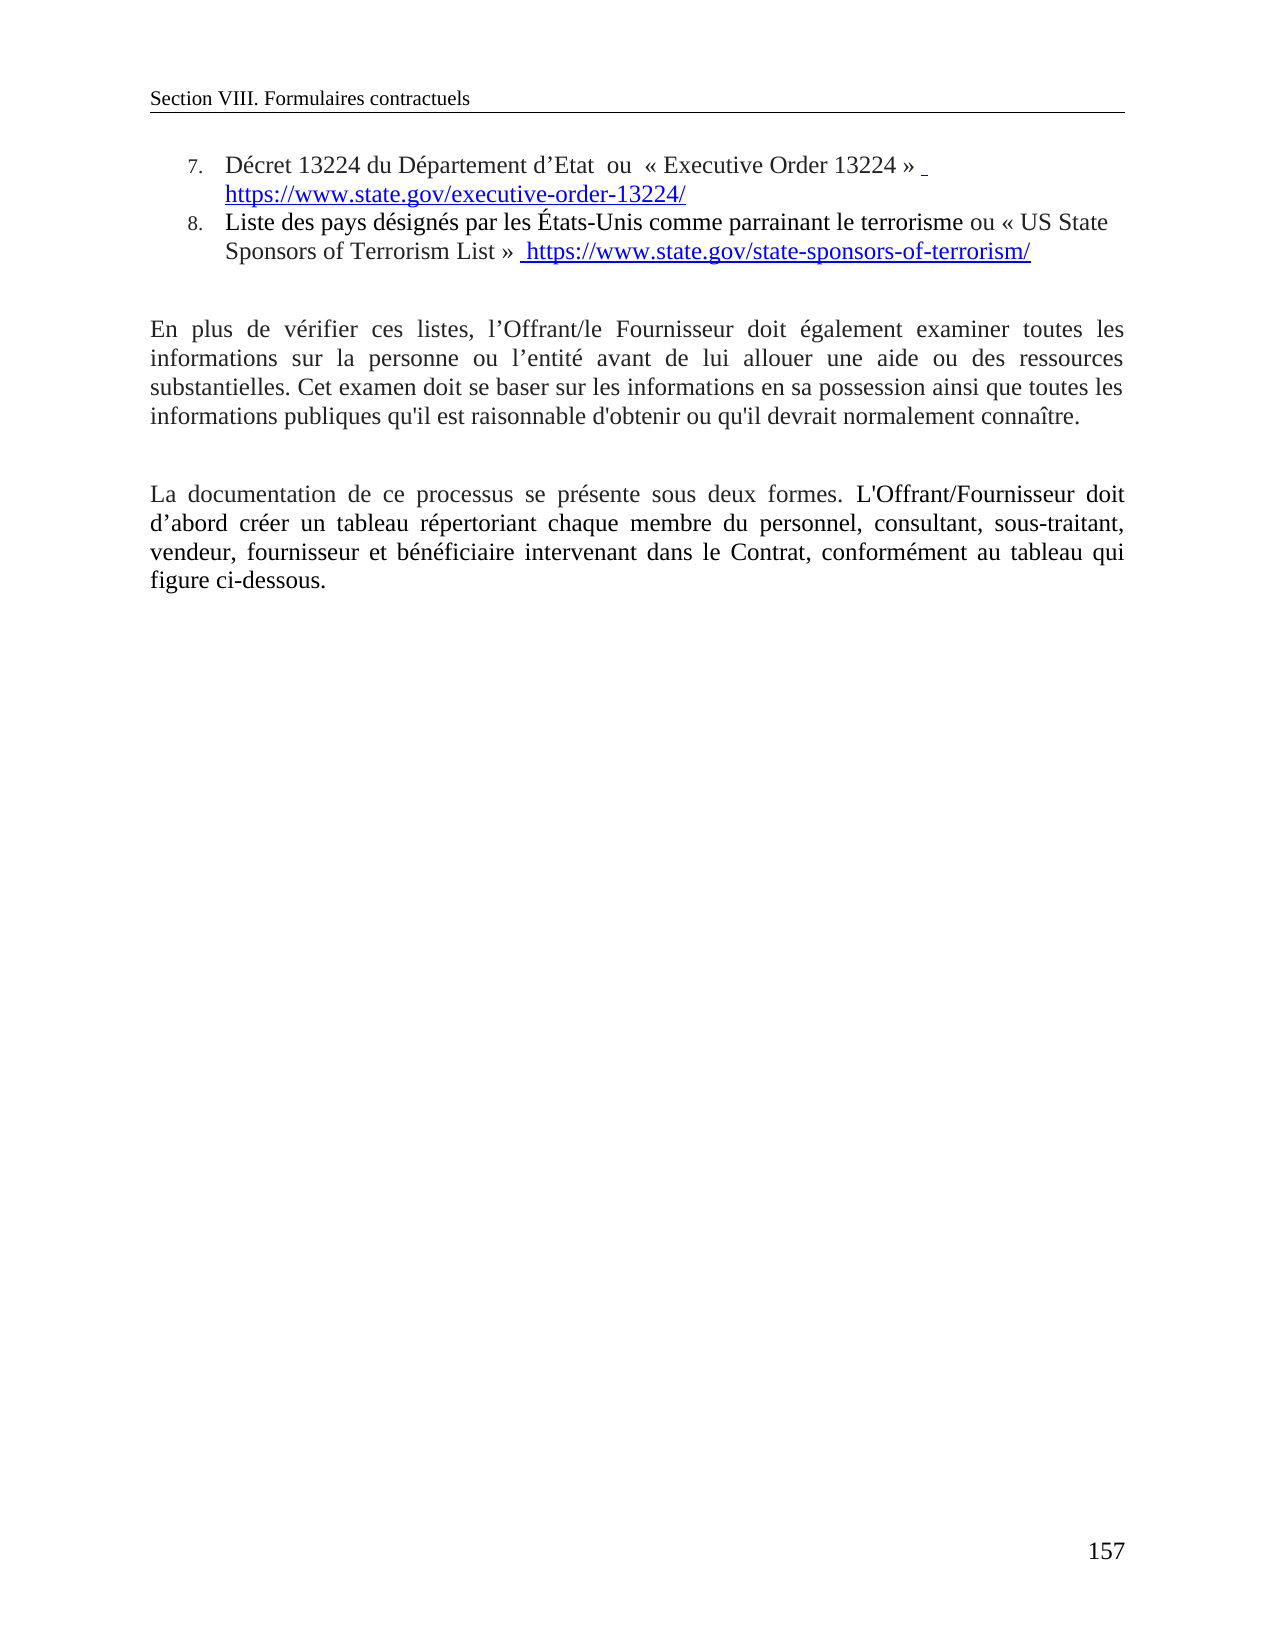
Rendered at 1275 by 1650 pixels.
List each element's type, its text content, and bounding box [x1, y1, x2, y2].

list Liste des pays désignés par les États-Unis comme parrainant le terrorisme ou « US State Sponsors of Terrorism List » https://www.state.gov/state-sponsors-of-terrorism/ [187, 207, 1125, 265]
text La documentation de ce processus se présente sous deux formes. L'Offrant/Fournisseur doit d’abord créer un tableau répertoriant chaque membre du personnel, consultant, sous-traitant, vendeur, fournisseur et bénéficiaire intervenant dans le Contrat, conformément au tableau qui figure ci-dessous. [150, 479, 1125, 594]
text En plus de vérifier ces listes, l’Offrant/le Fournisseur doit également examiner toutes les informations sur la personne ou l’entité avant de lui allouer une aide ou des ressources substantielles. Cet examen doit se baser sur les informations en sa possession ainsi que toutes les informations publiques qu'il est raisonnable d'obtenir ou qu'il devrait normalement connaître. [150, 314, 1125, 429]
list Décret 13224 du Département d’Etat ou « Executive Order 13224 » https://www.state.gov/executive-order-13224/ [187, 150, 1125, 207]
